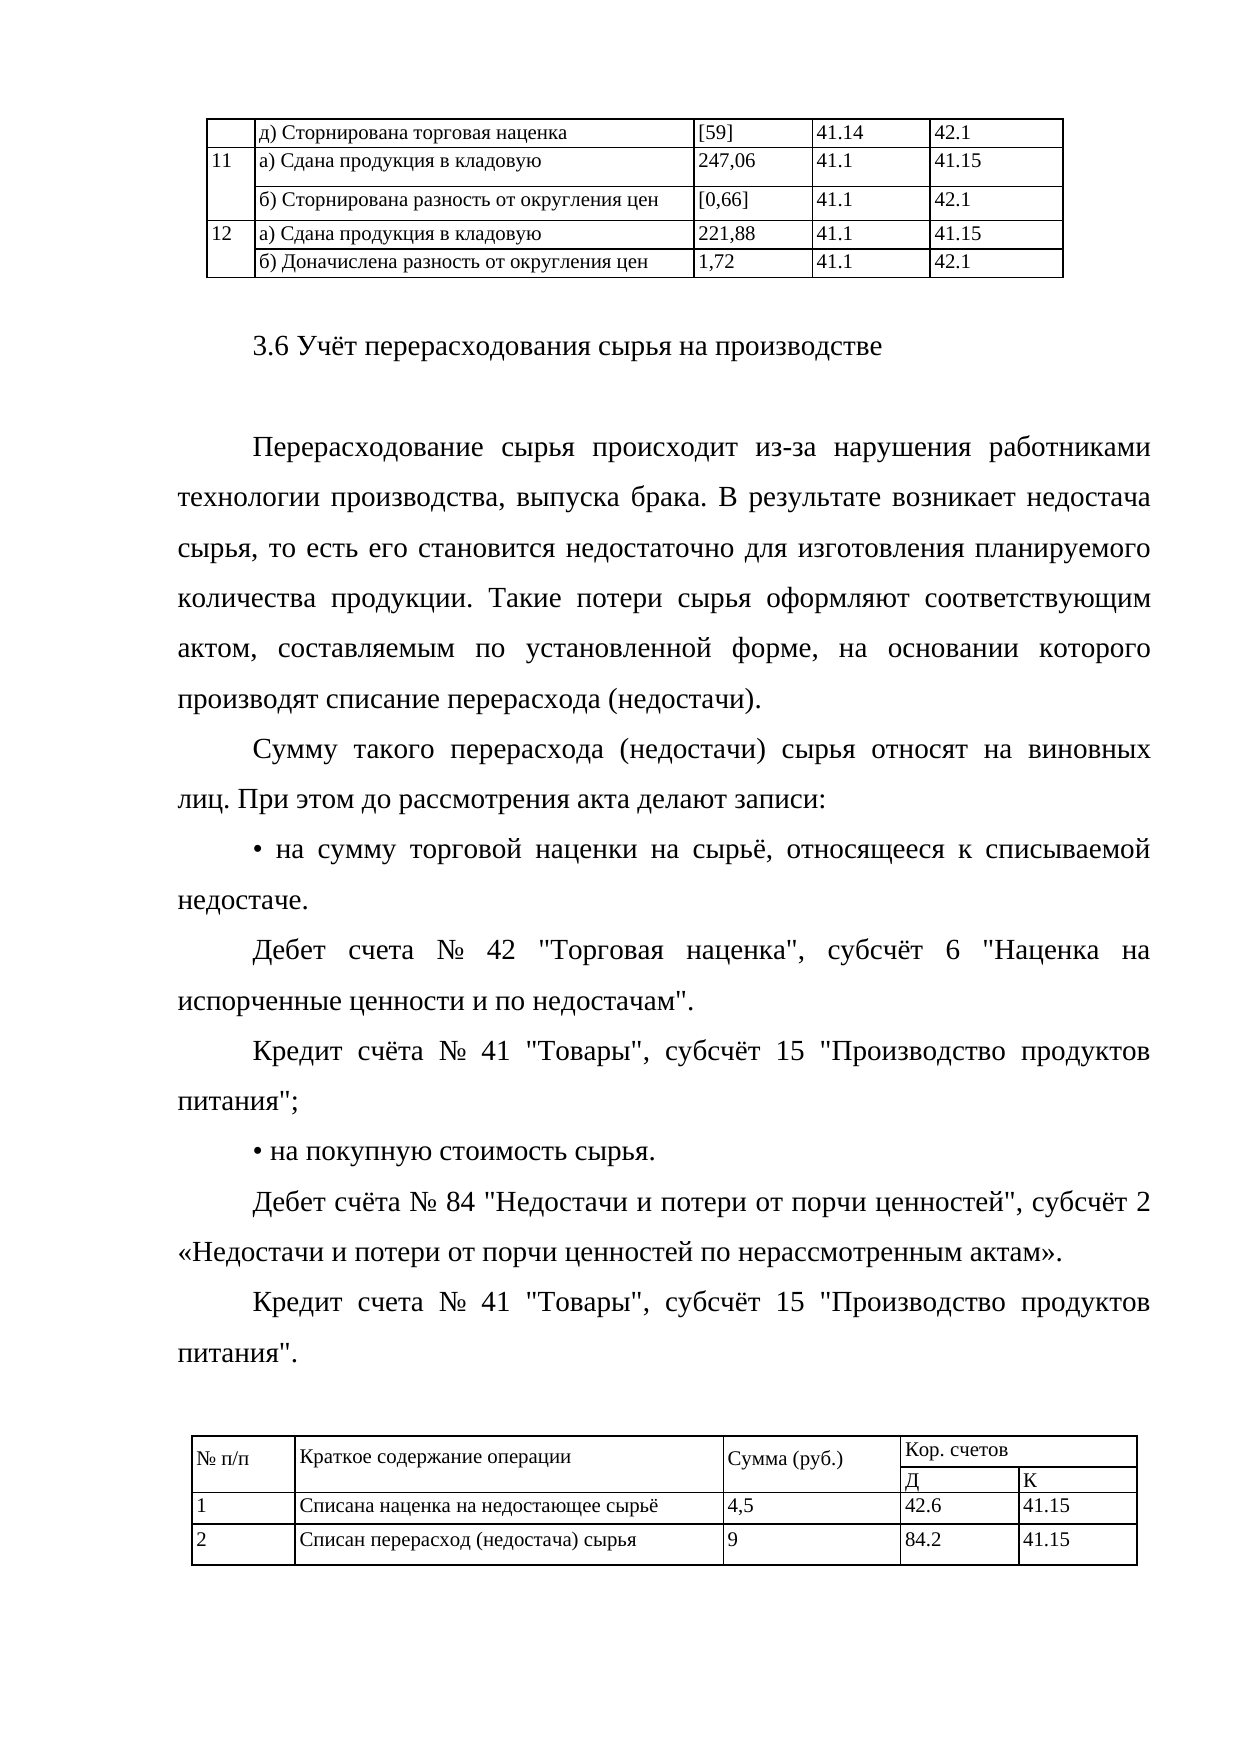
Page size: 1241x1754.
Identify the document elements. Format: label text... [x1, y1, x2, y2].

table_cell 41.15 [931, 148, 1062, 186]
table_cell 41.1 [813, 221, 929, 248]
table_cell [0,66] [695, 187, 812, 219]
table_cell 1,72 [695, 250, 812, 277]
text 3.6 Учёт перерасходования сырья на производстве [177, 328, 1152, 362]
table_cell 41.1 [813, 148, 929, 186]
table_cell К [1020, 1468, 1136, 1492]
table_header Кор. счетов [901, 1437, 1136, 1466]
table_cell 42.6 [901, 1493, 1018, 1523]
table_cell 12 [208, 221, 254, 277]
text Дебет счета № 42 "Торговая наценка", субсчёт 6 "Наценка на испорченные ценности и по недостачам". [177, 932, 1152, 1016]
table_header № п/п [193, 1437, 294, 1492]
text • на сумму торговой наценки на сырьё, относящееся к списываемой недостаче. [177, 832, 1152, 916]
table_cell 1 [193, 1493, 294, 1523]
table_cell 4,5 [724, 1493, 900, 1523]
table_cell 42.1 [931, 250, 1062, 277]
table_cell 84.2 [901, 1525, 1018, 1564]
table_cell 42.1 [931, 187, 1062, 219]
table_cell 41.15 [931, 221, 1062, 248]
table_cell 9 [724, 1525, 900, 1564]
table_cell б) Доначислена разность от округления цен [256, 250, 693, 277]
table_cell 221,88 [695, 221, 812, 248]
text Сумму такого перерасхода (недостачи) сырья относят на виновных лиц. При этом до рассмотрения акта делают записи: [177, 731, 1152, 815]
text Кредит счета № 41 "Товары", субсчёт 15 "Производство продуктов питания". [177, 1284, 1152, 1368]
table_cell 41.14 [813, 120, 929, 147]
table_cell 41.15 [1020, 1525, 1136, 1564]
table_cell 247,06 [695, 148, 812, 186]
table_cell а) Сдана продукция в кладовую [256, 148, 693, 186]
table_header Сумма (руб.) [724, 1437, 900, 1492]
table_cell [59] [695, 120, 812, 147]
text Перерасходование сырья происходит из-за нарушения работниками технологии производства, выпуска брака. В результате возникает недостача сырья, то есть его становится недостаточно для изготовления планируемого количества продукции. Такие потери сырья оформляют соответствующим актом, составляемым по установленной форме, на основании которого производят списание перерасхода (недостачи). [177, 429, 1152, 714]
table_header Краткое содержание операции [296, 1437, 723, 1492]
table_cell б) Сторнирована разность от округления цен [256, 187, 693, 219]
table_cell 42.1 [931, 120, 1062, 147]
table_cell 41.1 [813, 250, 929, 277]
table_cell 41.1 [813, 187, 929, 219]
text Кредит счёта № 41 "Товары", субсчёт 15 "Производство продуктов питания"; [177, 1033, 1152, 1117]
text • на покупную стоимость сырья. [177, 1133, 1152, 1167]
table_cell Списана наценка на недостающее сырьё [296, 1493, 723, 1523]
table_cell 2 [193, 1525, 294, 1564]
table_cell Д [901, 1468, 1018, 1492]
text Дебет счёта № 84 "Недостачи и потери от порчи ценностей", субсчёт 2 «Недостачи и потери от порчи ценностей по нерассмотренным актам». [177, 1184, 1152, 1268]
table_cell 41.15 [1020, 1493, 1136, 1523]
table_cell а) Сдана продукция в кладовую [256, 221, 693, 248]
table_cell Списан перерасход (недостача) сырья [296, 1525, 723, 1564]
table_cell д) Сторнирована торговая наценка [256, 120, 693, 147]
table_cell 11 [208, 148, 254, 219]
